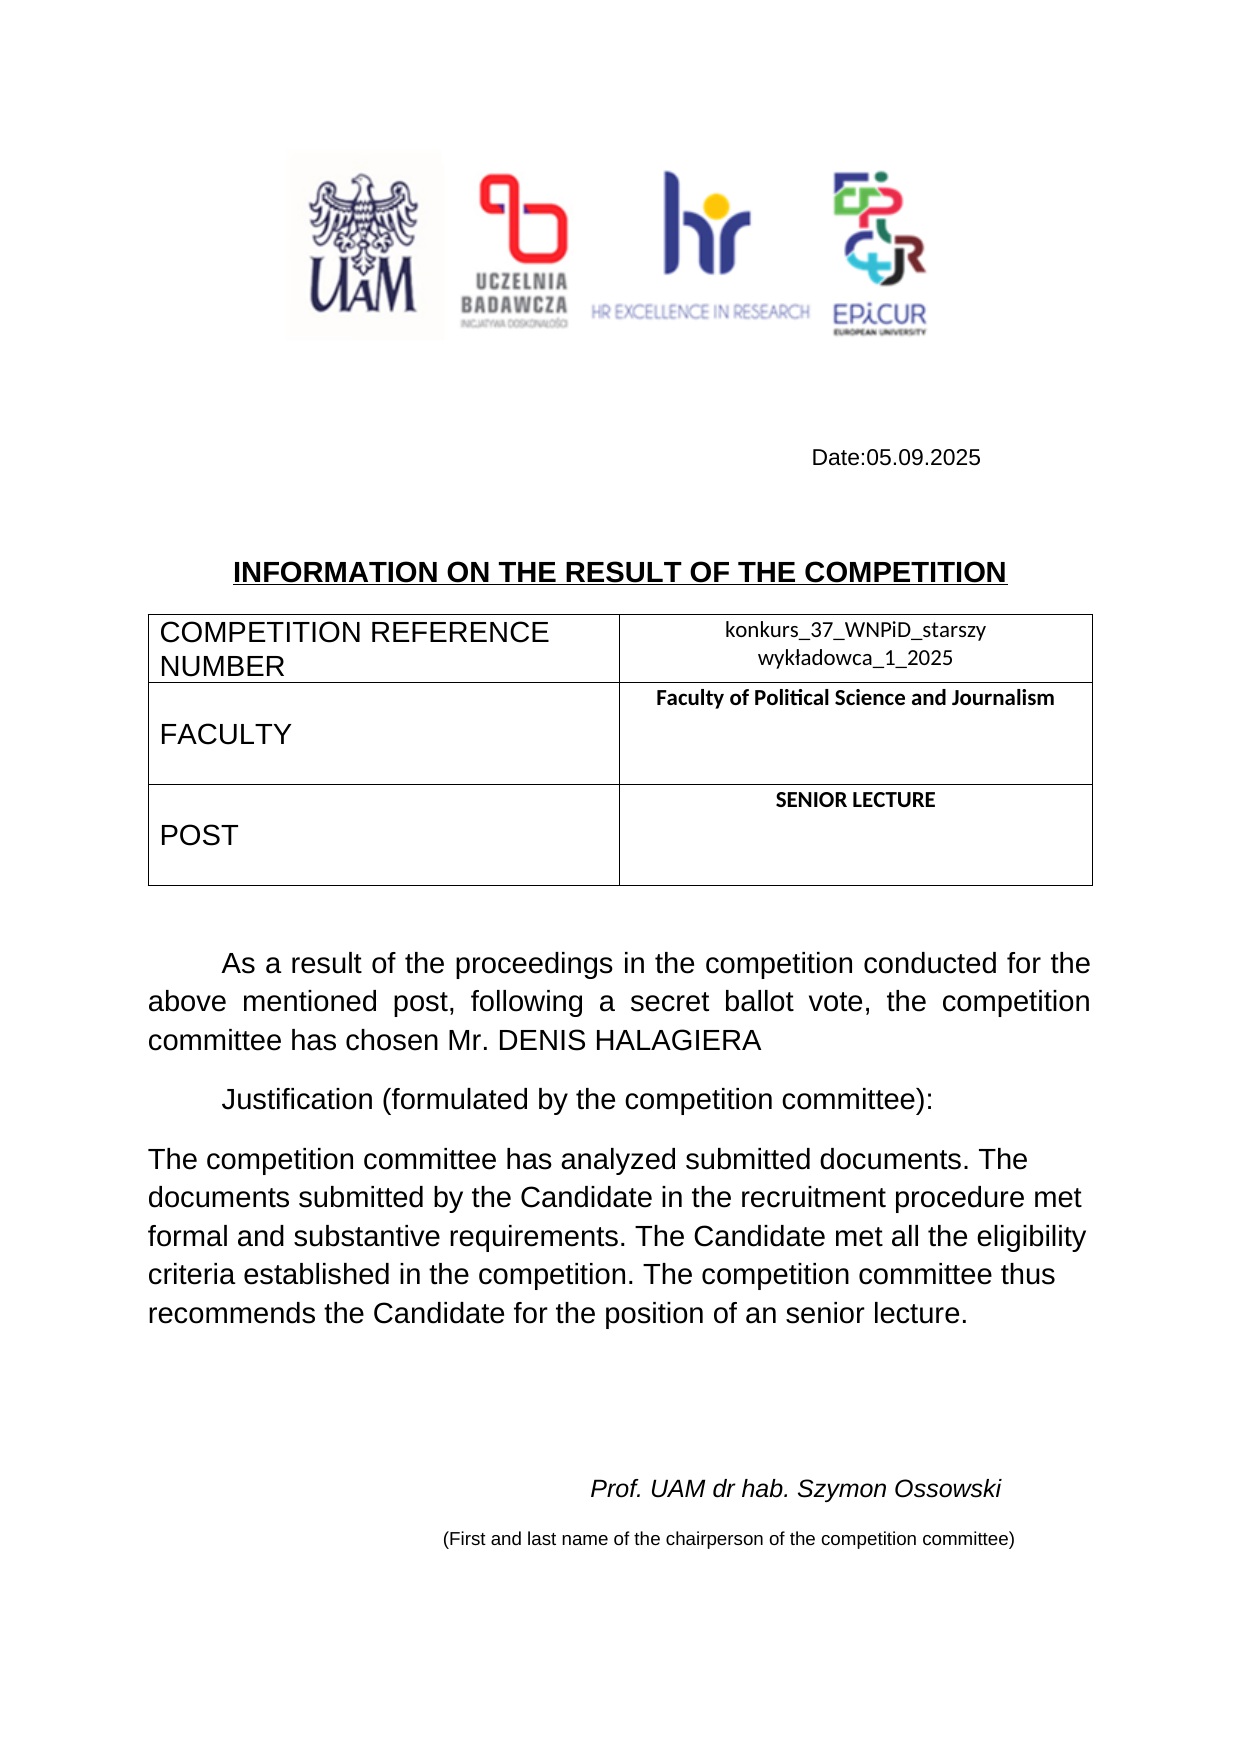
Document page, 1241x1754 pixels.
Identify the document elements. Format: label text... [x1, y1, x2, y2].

table_header COMPETITION REFERENCE NUMBER [149, 615, 619, 682]
table_cell POST [149, 785, 619, 885]
text INFORMATION ON THE RESULT OF THE COMPETITION [148, 554, 1093, 588]
picture [283, 147, 957, 369]
table_cell SENIOR LECTURE [620, 785, 1092, 885]
table_cell Faculty of Political Science and Journalism [620, 683, 1092, 784]
table_cell FACULTY [149, 683, 619, 784]
text Justification (formulated by the competition committee): [148, 1082, 1093, 1116]
text Prof. UAM dr hab. Szymon Ossowski [516, 1474, 1093, 1503]
table_header konkurs_37_WNPiD_starszy wykładowca_1_2025 [620, 615, 1092, 682]
text (First and last name of the chairperson of the competition committee) [443, 1528, 1093, 1549]
text The competition committee has analyzed submitted documents. The documents submitted by the Candidate in the recruitment procedure met formal and substantive requirements. The Candidate met all the eligibility criteria established in the competition. The competition committee thus recommends the Candidate for the position of an senior lecture. [148, 1142, 1093, 1329]
text As a result of the proceedings in the competition conducted for the above mentioned post, following a secret ballot vote, the competition committee has chosen Mr. DENIS HALAGIERA [148, 946, 1093, 1056]
text Date:05.09.2025 [148, 444, 1093, 471]
